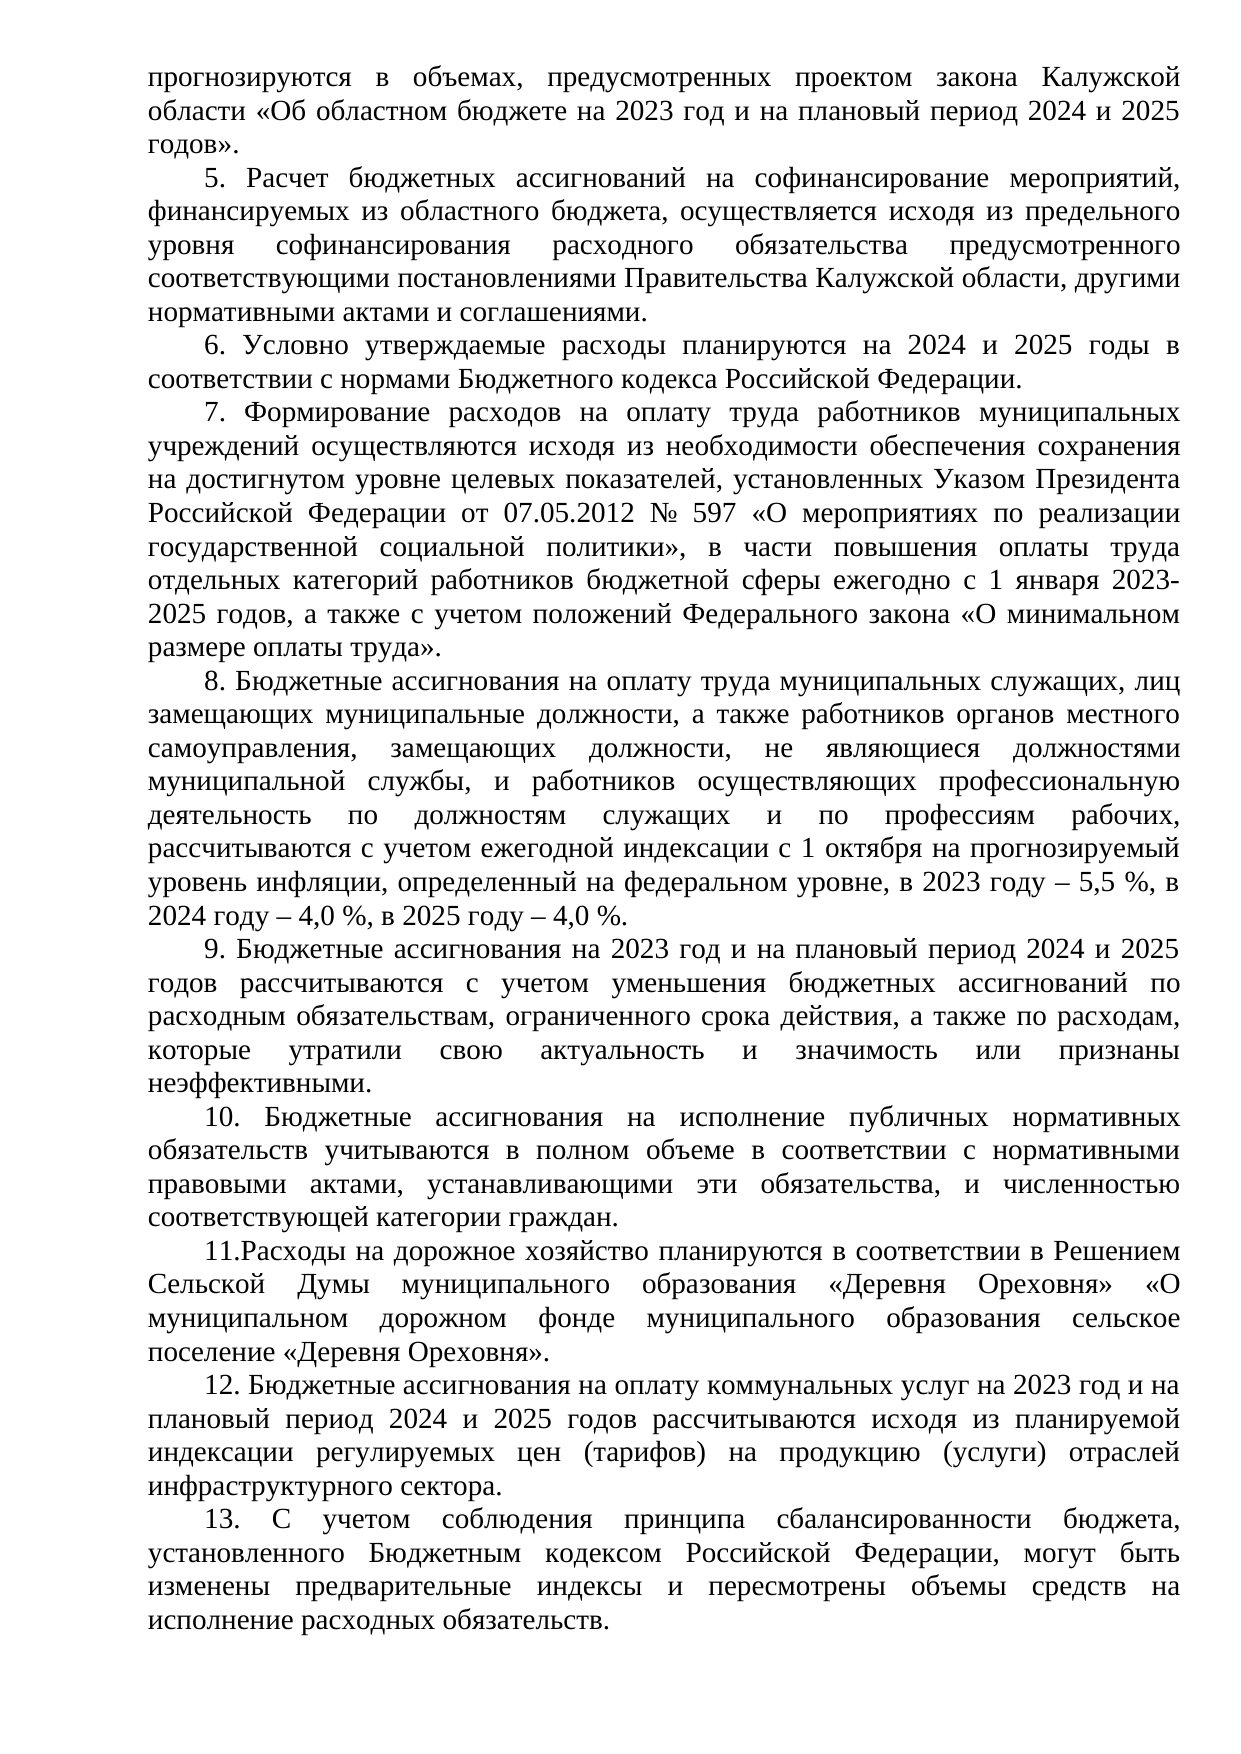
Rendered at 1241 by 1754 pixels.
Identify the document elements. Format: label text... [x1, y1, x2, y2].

text 9. Бюджетные ассигнования на 2023 год и на плановый период 2024 и 2025 годов рассчитываются с учетом уменьшения бюджетных ассигнований по расходным обязательствам, ограниченного срока действия, а также по расходам, которые утратили свою актуальность и значимость или признаны неэффективными. [148, 931, 1181, 1099]
text 5. Расчет бюджетных ассигнований на софинансирование мероприятий, финансируемых из областного бюджета, осуществляется исходя из предельного уровня софинансирования расходного обязательства предусмотренного соответствующими постановлениями Правительства Калужской области, другими нормативными актами и соглашениями. [148, 160, 1181, 327]
text 13. С учетом соблюдения принципа сбалансированности бюджета, установленного Бюджетным кодексом Российской Федерации, могут быть изменены предварительные индексы и пересмотрены объемы средств на исполнение расходных обязательств. [148, 1501, 1181, 1636]
text 11.Расходы на дорожное хозяйство планируются в соответствии в Решением Сельской Думы муниципального образования «Деревня Ореховня» «О муниципальном дорожном фонде муниципального образования сельское поселение «Деревня Ореховня». [148, 1233, 1181, 1367]
text 7. Формирование расходов на оплату труда работников муниципальных учреждений осуществляются исходя из необходимости обеспечения сохранения на достигнутом уровне целевых показателей, установленных Указом Президента Российской Федерации от 07.05.2012 № 597 «О мероприятиях по реализации государственной социальной политики», в части повышения оплаты труда отдельных категорий работников бюджетной сферы ежегодно с 1 января 2023-2025 годов, а также с учетом положений Федерального закона «О минимальном размере оплаты труда». [148, 394, 1181, 663]
text 6. Условно утверждаемые расходы планируются на 2024 и 2025 годы в соответствии с нормами Бюджетного кодекса Российской Федерации. [148, 327, 1181, 394]
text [148, 59, 1181, 160]
text 8. Бюджетные ассигнования на оплату труда муниципальных служащих, лиц замещающих муниципальные должности, а также работников органов местного самоуправления, замещающих должности, не являющиеся должностями муниципальной службы, и работников осуществляющих профессиональную деятельность по должностям служащих и по профессиям рабочих, рассчитываются с учетом ежегодной индексации с 1 октября на прогнозируемый уровень инфляции, определенный на федеральном уровне, в 2023 году – 5,5 %, в 2024 году – 4,0 %, в 2025 году – 4,0 %. [148, 663, 1181, 931]
text 12. Бюджетные ассигнования на оплату коммунальных услуг на 2023 год и на плановый период 2024 и 2025 годов рассчитываются исходя из планируемой индексации регулируемых цен (тарифов) на продукцию (услуги) отраслей инфраструктурного сектора. [148, 1367, 1181, 1501]
text 10. Бюджетные ассигнования на исполнение публичных нормативных обязательств учитываются в полном объеме в соответствии с нормативными правовыми актами, устанавливающими эти обязательства, и численностью соответствующей категории граждан. [148, 1099, 1181, 1233]
